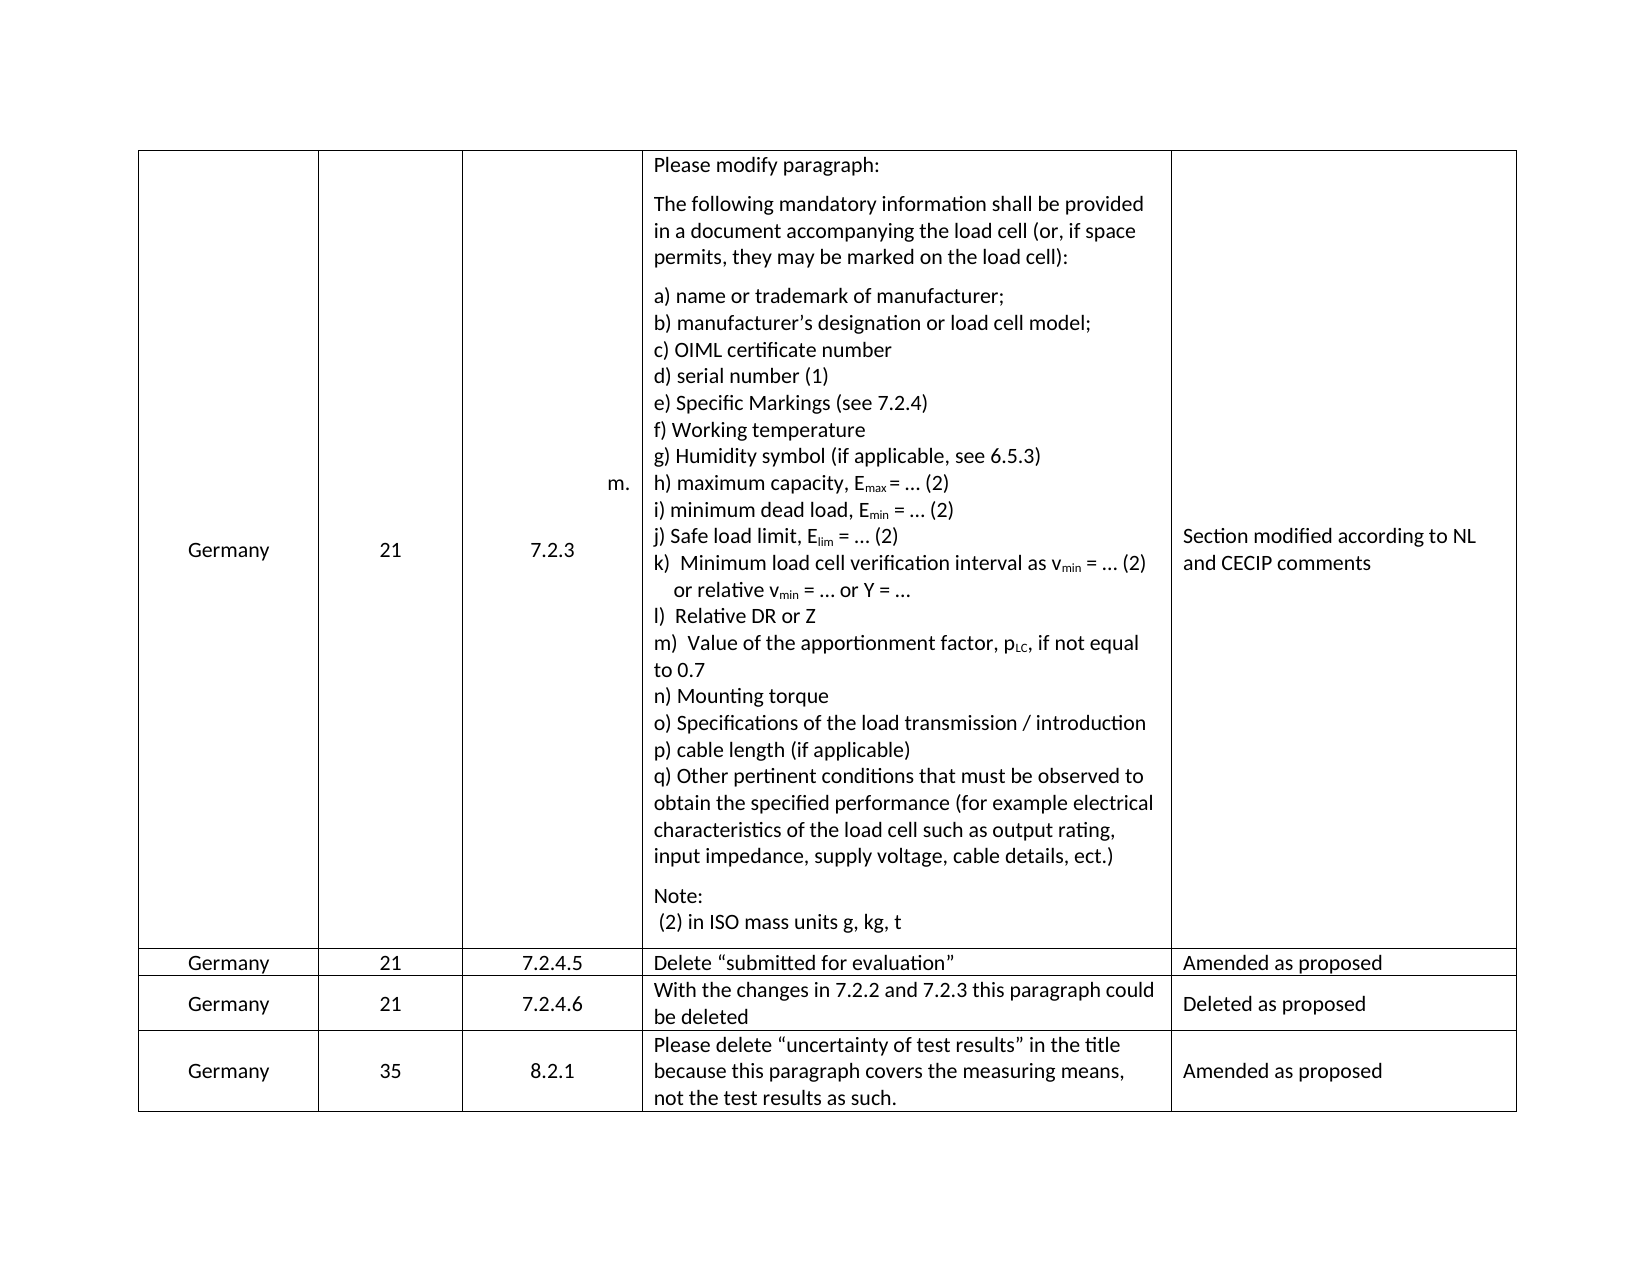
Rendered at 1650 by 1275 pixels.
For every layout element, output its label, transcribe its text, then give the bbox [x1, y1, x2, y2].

table_cell Section modified according to NL and CECIP comments [1172, 151, 1516, 948]
table_cell Amended as proposed [1172, 949, 1516, 975]
table_cell 7.2.4.6 [463, 976, 642, 1030]
table_cell Germany [139, 949, 318, 975]
table_cell Germany [139, 976, 318, 1030]
table_cell Deleted as proposed [1172, 976, 1516, 1030]
table_cell 21 [319, 949, 462, 975]
table_cell 35 [319, 1031, 462, 1111]
table_cell Please delete “uncertainty of test results” in the title because this paragraph covers the measuring means, not the test results as such. [643, 1031, 1171, 1111]
table_cell Germany [139, 151, 318, 948]
table_cell Please modify paragraph: The following mandatory information shall be provided in a document accompanying the load cell (or, if space permits, they may be marked on the load cell): a) name or trademark of manufacturer; b) manufacturer’s designation or load cell model; c) OIML certificate number d) serial number (1) e) Specific Markings (see 7.2.4) f) Working temperature g) Humidity symbol (if applicable, see 6.5.3) h) maximum capacity, Emax = … (2) i) minimum dead load, Emin = … (2) j) Safe load limit, Elim = … (2) k) Minimum load cell verification interval as vmin = … (2) or relative vmin = … or Y = … l) Relative DR or Z m) Value of the apportionment factor, pLC, if not equal to 0.7 n) Mounting torque o) Specifications of the load transmission / introduction p) cable length (if applicable) q) Other pertinent conditions that must be observed to obtain the specified performance (for example electrical characteristics of the load cell such as output rating, input impedance, supply voltage, cable details, ect.) Note: (2) in ISO mass units g, kg, t [643, 151, 1171, 948]
table_cell 7.2.4.5 [463, 949, 642, 975]
table_cell 21 [319, 976, 462, 1030]
table_cell 21 [319, 151, 462, 948]
table_cell Amended as proposed [1172, 1031, 1516, 1111]
table_cell Delete “submitted for evaluation” [643, 949, 1171, 975]
table_cell 7.2.3 [463, 151, 642, 948]
table_cell With the changes in 7.2.2 and 7.2.3 this paragraph could be deleted [643, 976, 1171, 1030]
table_cell Germany [139, 1031, 318, 1111]
table_cell 8.2.1 [463, 1031, 642, 1111]
